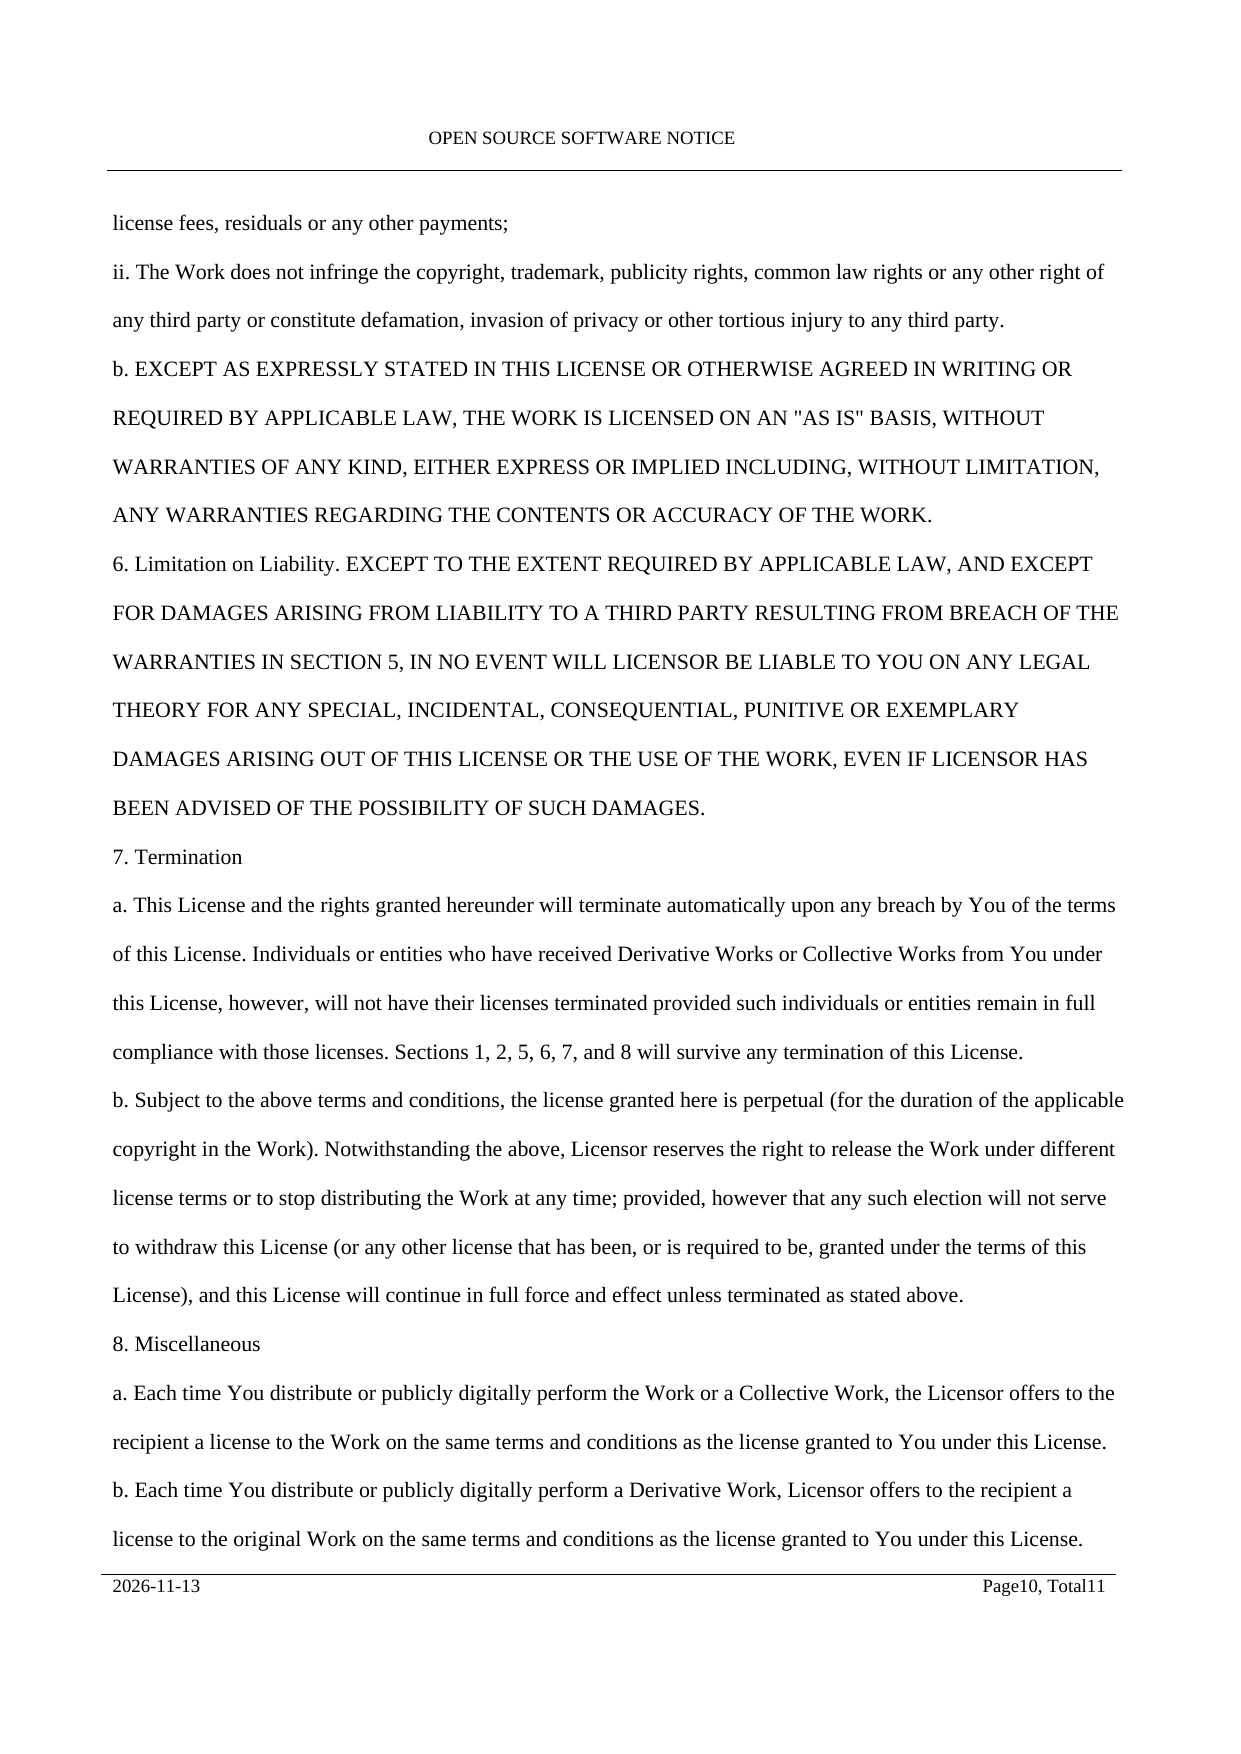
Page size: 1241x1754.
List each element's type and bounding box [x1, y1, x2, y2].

text [112, 206, 1128, 1555]
